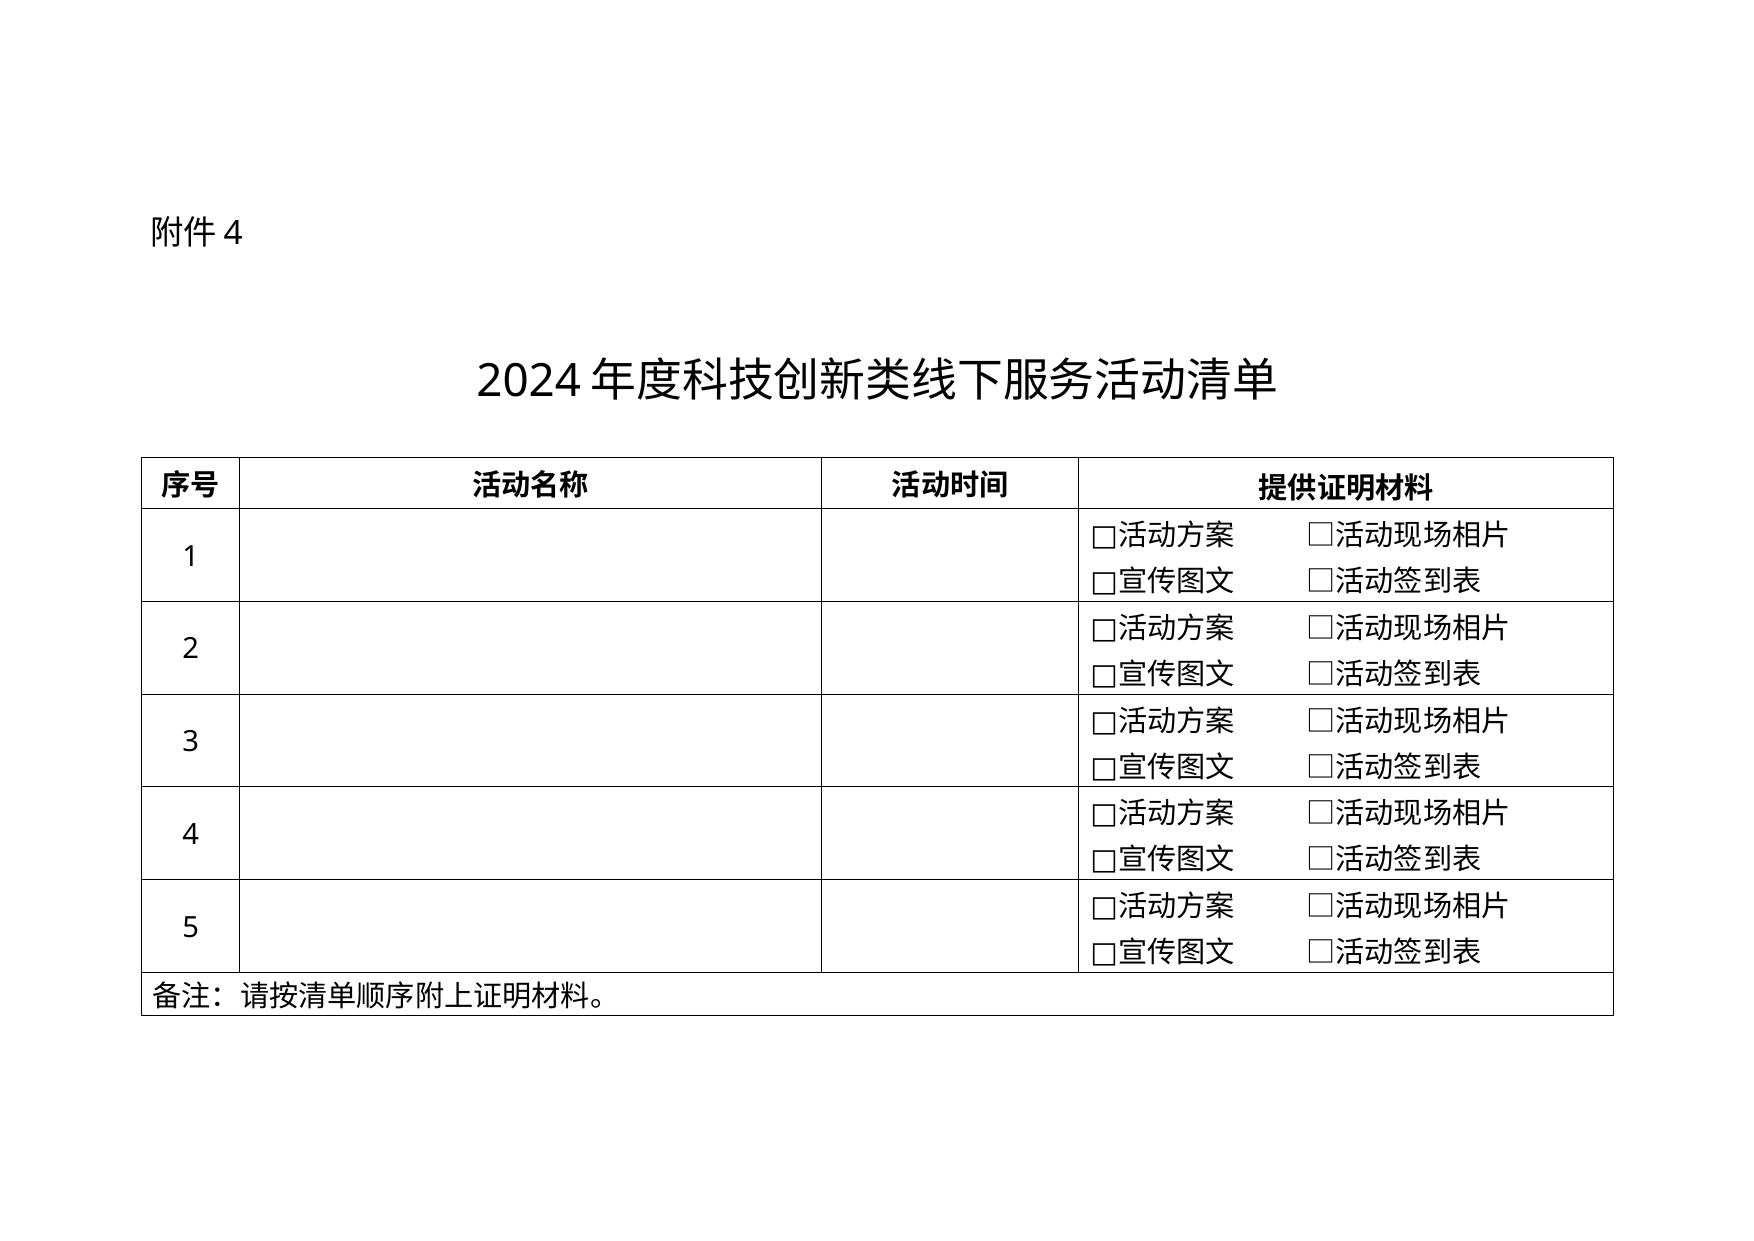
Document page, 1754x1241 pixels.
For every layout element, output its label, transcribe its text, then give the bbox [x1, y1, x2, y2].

table_cell 1 [142, 509, 239, 601]
table_cell [822, 509, 1078, 601]
table_cell □活动方案 □活动现场相片 □宣传图文 □活动签到表 [1079, 509, 1613, 601]
table_cell 2 [142, 602, 239, 693]
table_cell □活动方案 □活动现场相片 □宣传图文 □活动签到表 [1079, 880, 1613, 972]
table_cell 4 [142, 787, 239, 879]
table_cell 3 [142, 695, 239, 786]
table_cell □活动方案 □活动现场相片 □宣传图文 □活动签到表 [1079, 695, 1613, 786]
table_header 序号 [142, 458, 239, 508]
table_cell [822, 787, 1078, 879]
table_cell [240, 695, 821, 786]
table_header 活动名称 [240, 458, 821, 508]
table_cell [822, 880, 1078, 972]
table_header 提供证明材料 [1079, 458, 1613, 508]
table_cell [240, 602, 821, 693]
table_header 活动时间 [822, 458, 1078, 508]
table_cell [240, 880, 821, 972]
text 附件4 [150, 198, 1604, 263]
table_cell □活动方案 □活动现场相片 □宣传图文 □活动签到表 [1079, 787, 1613, 879]
table_cell 备注：请按清单顺序附上证明材料。 [142, 973, 1613, 1015]
table_cell [822, 602, 1078, 693]
text 2024年度科技创新类线下服务活动清单 [150, 328, 1604, 425]
table_cell [822, 695, 1078, 786]
table_cell [240, 787, 821, 879]
table_cell □活动方案 □活动现场相片 □宣传图文 □活动签到表 [1079, 602, 1613, 693]
table_cell [240, 509, 821, 601]
table_cell 5 [142, 880, 239, 972]
